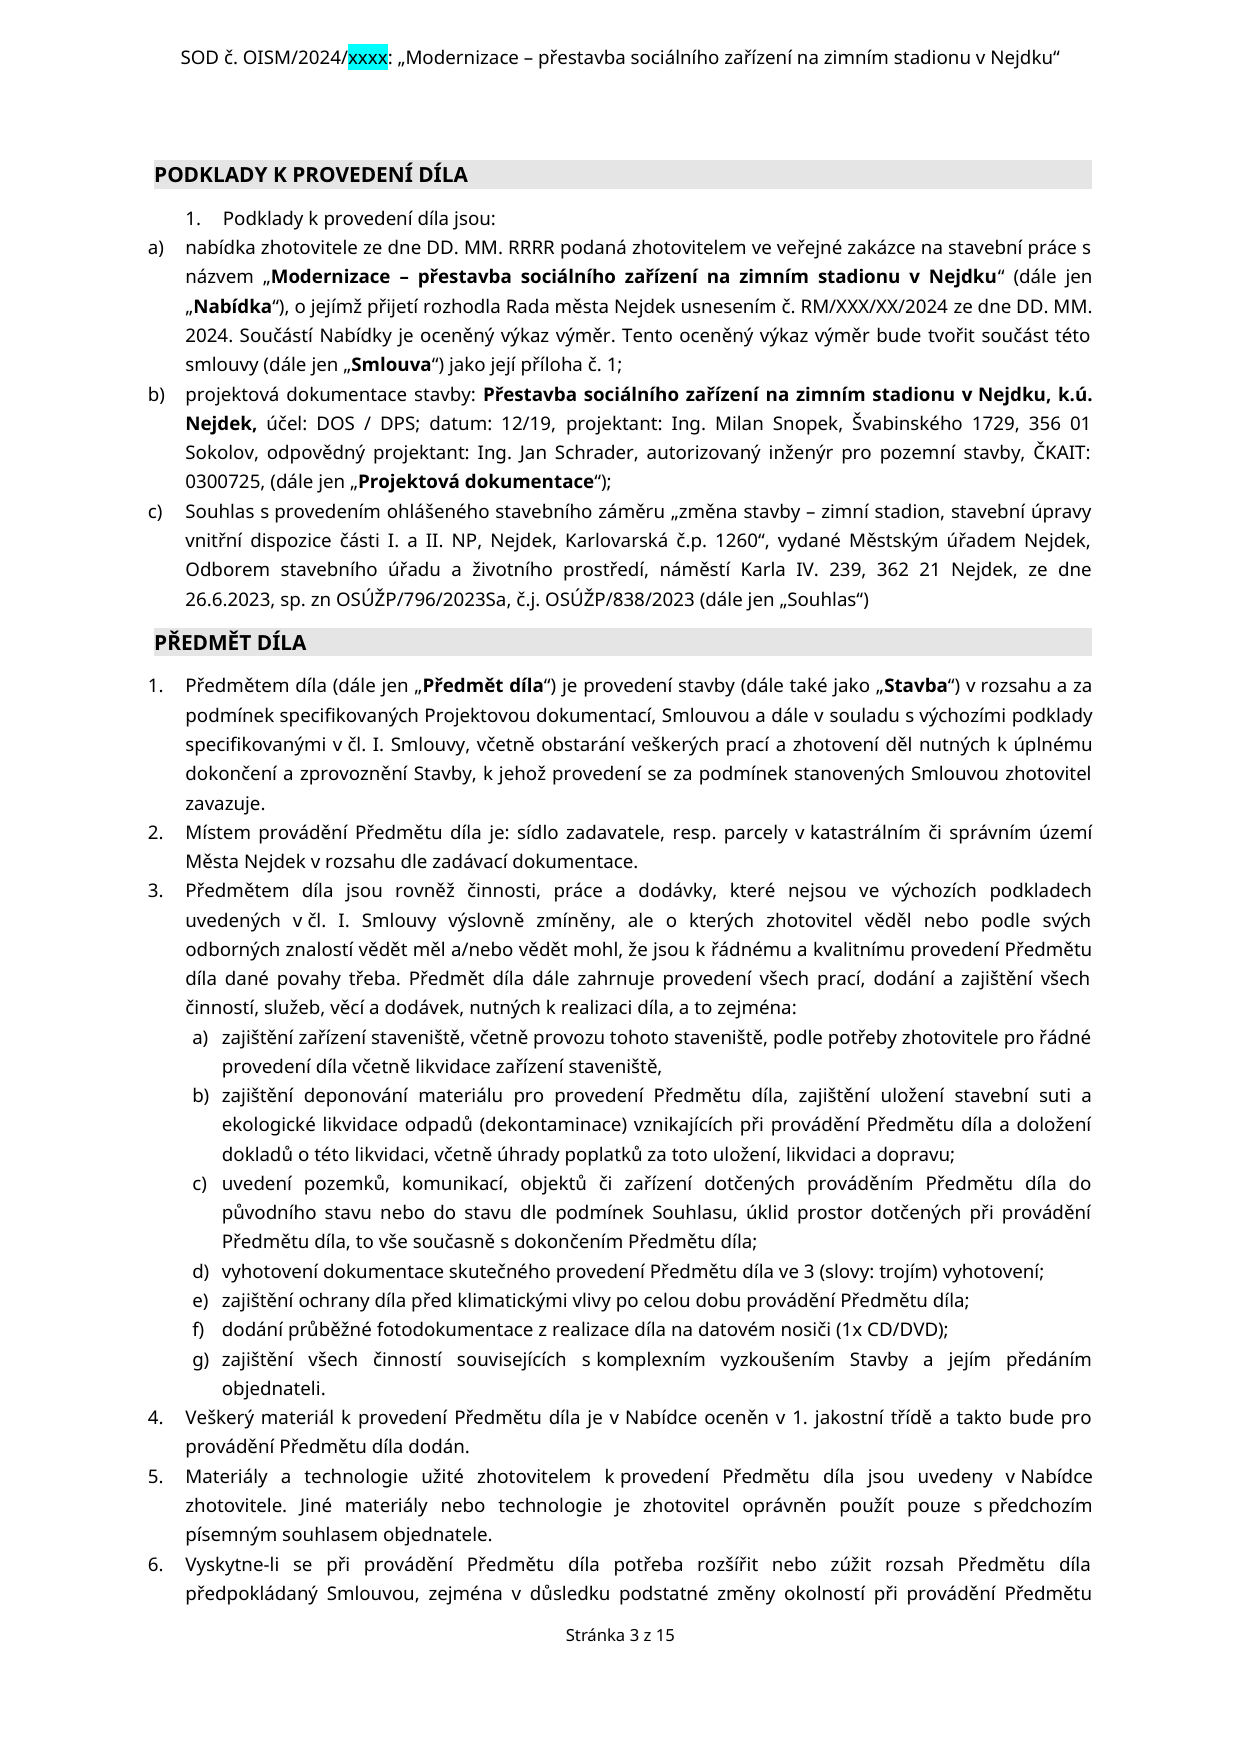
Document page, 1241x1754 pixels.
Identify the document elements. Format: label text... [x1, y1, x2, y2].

list Předmětem díla (dále jen „Předmět díla“) je provedení stavby (dále také jako „Stavba“) v rozsahu a za podmínek specifikovaných Projektovou dokumentací, Smlouvou a dále v souladu s výchozími podklady specifikovanými v čl. I. Smlouvy, včetně obstarání veškerých prací a zhotovení děl nutných k úplnému dokončení a zprovoznění Stavby, k jehož provedení se za podmínek stanovených Smlouvou zhotovitel zavazuje. [148, 673, 1092, 815]
list nabídka zhotovitele ze dne DD. MM. RRRR podaná zhotovitelem ve veřejné zakázce na stavební práce s názvem „Modernizace – přestavba sociálního zařízení na zimním stadionu v Nejdku“ (dále jen „Nabídka“), o jejímž přijetí rozhodla Rada města Nejdek usnesením č. RM/XXX/XX/2024 ze dne DD. MM. 2024. Součástí Nabídky je oceněný výkaz výměr. Tento oceněný výkaz výměr bude tvořit součást této smlouvy (dále jen „Smlouva“) jako její příloha č. 1; [148, 234, 1092, 377]
list zajištění zařízení staveniště, včetně provozu tohoto staveniště, podle potřeby zhotovitele pro řádné provedení díla včetně likvidace zařízení staveniště, [192, 1024, 1092, 1079]
text PŘedmět díla [154, 628, 1092, 656]
list Podklady k provedení díla jsou: [185, 205, 1092, 231]
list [148, 1551, 1092, 1606]
list Veškerý materiál k provedení Předmětu díla je v Nabídce oceněn v 1. jakostní třídě a takto bude pro provádění Předmětu díla dodán. [148, 1404, 1092, 1459]
list vyhotovení dokumentace skutečného provedení Předmětu díla ve 3 (slovy: trojím) vyhotovení; [192, 1258, 1092, 1284]
list dodání průběžné fotodokumentace z realizace díla na datovém nosiči (1x CD/DVD); [192, 1317, 1092, 1342]
list uvedení pozemků, komunikací, objektů či zařízení dotčených prováděním Předmětu díla do původního stavu nebo do stavu dle podmínek Souhlasu, úklid prostor dotčených při provádění Předmětu díla, to vše současně s dokončením Předmětu díla; [192, 1170, 1092, 1254]
list Předmětem díla jsou rovněž činnosti, práce a dodávky, které nejsou ve výchozích podkladech uvedených v čl. I. Smlouvy výslovně zmíněny, ale o kterých zhotovitel věděl nebo podle svých odborných znalostí vědět měl a/nebo vědět mohl, že jsou k řádnému a kvalitnímu provedení Předmětu díla dané povahy třeba. Předmět díla dále zahrnuje provedení všech prací, dodání a zajištění všech činností, služeb, věcí a dodávek, nutných k realizaci díla, a to zejména: [148, 878, 1092, 1020]
list projektová dokumentace stavby: Přestavba sociálního zařízení na zimním stadionu v Nejdku, k.ú. Nejdek, účel: DOS / DPS; datum: 12/19, projektant: Ing. Milan Snopek, Švabinského 1729, 356 01 Sokolov, odpovědný projektant: Ing. Jan Schrader, autorizovaný inženýr pro pozemní stavby, ČKAIT: 0300725, (dále jen „Projektová dokumentace“); [148, 381, 1092, 494]
list Místem provádění Předmětu díla je: sídlo zadavatele, resp. parcely v katastrálním či správním území Města Nejdek v rozsahu dle zadávací dokumentace. [148, 819, 1092, 874]
list Souhlas s provedením ohlášeného stavebního záměru „změna stavby – zimní stadion, stavební úpravy vnitřní dispozice části I. a II. NP, Nejdek, Karlovarská č.p. 1260“, vydané Městským úřadem Nejdek, Odborem stavebního úřadu a životního prostředí, náměstí Karla IV. 239, 362 21 Nejdek, ze dne 26.6.2023, sp. zn OSÚŽP/796/2023Sa, č.j. OSÚŽP/838/2023 (dále jen „Souhlas“) [148, 498, 1092, 611]
list zajištění všech činností souvisejících s komplexním vyzkoušením Stavby a jejím předáním objednateli. [192, 1346, 1092, 1401]
text podklady k provedení díla [154, 160, 1092, 189]
list zajištění ochrany díla před klimatickými vlivy po celou dobu provádění Předmětu díla; [192, 1287, 1092, 1313]
list zajištění deponování materiálu pro provedení Předmětu díla, zajištění uložení stavební suti a ekologické likvidace odpadů (dekontaminace) vznikajících při provádění Předmětu díla a doložení dokladů o této likvidaci, včetně úhrady poplatků za toto uložení, likvidaci a dopravu; [192, 1082, 1092, 1167]
list Materiály a technologie užité zhotovitelem k provedení Předmětu díla jsou uvedeny v Nabídce zhotovitele. Jiné materiály nebo technologie je zhotovitel oprávněn použít pouze s předchozím písemným souhlasem objednatele. [148, 1463, 1092, 1547]
